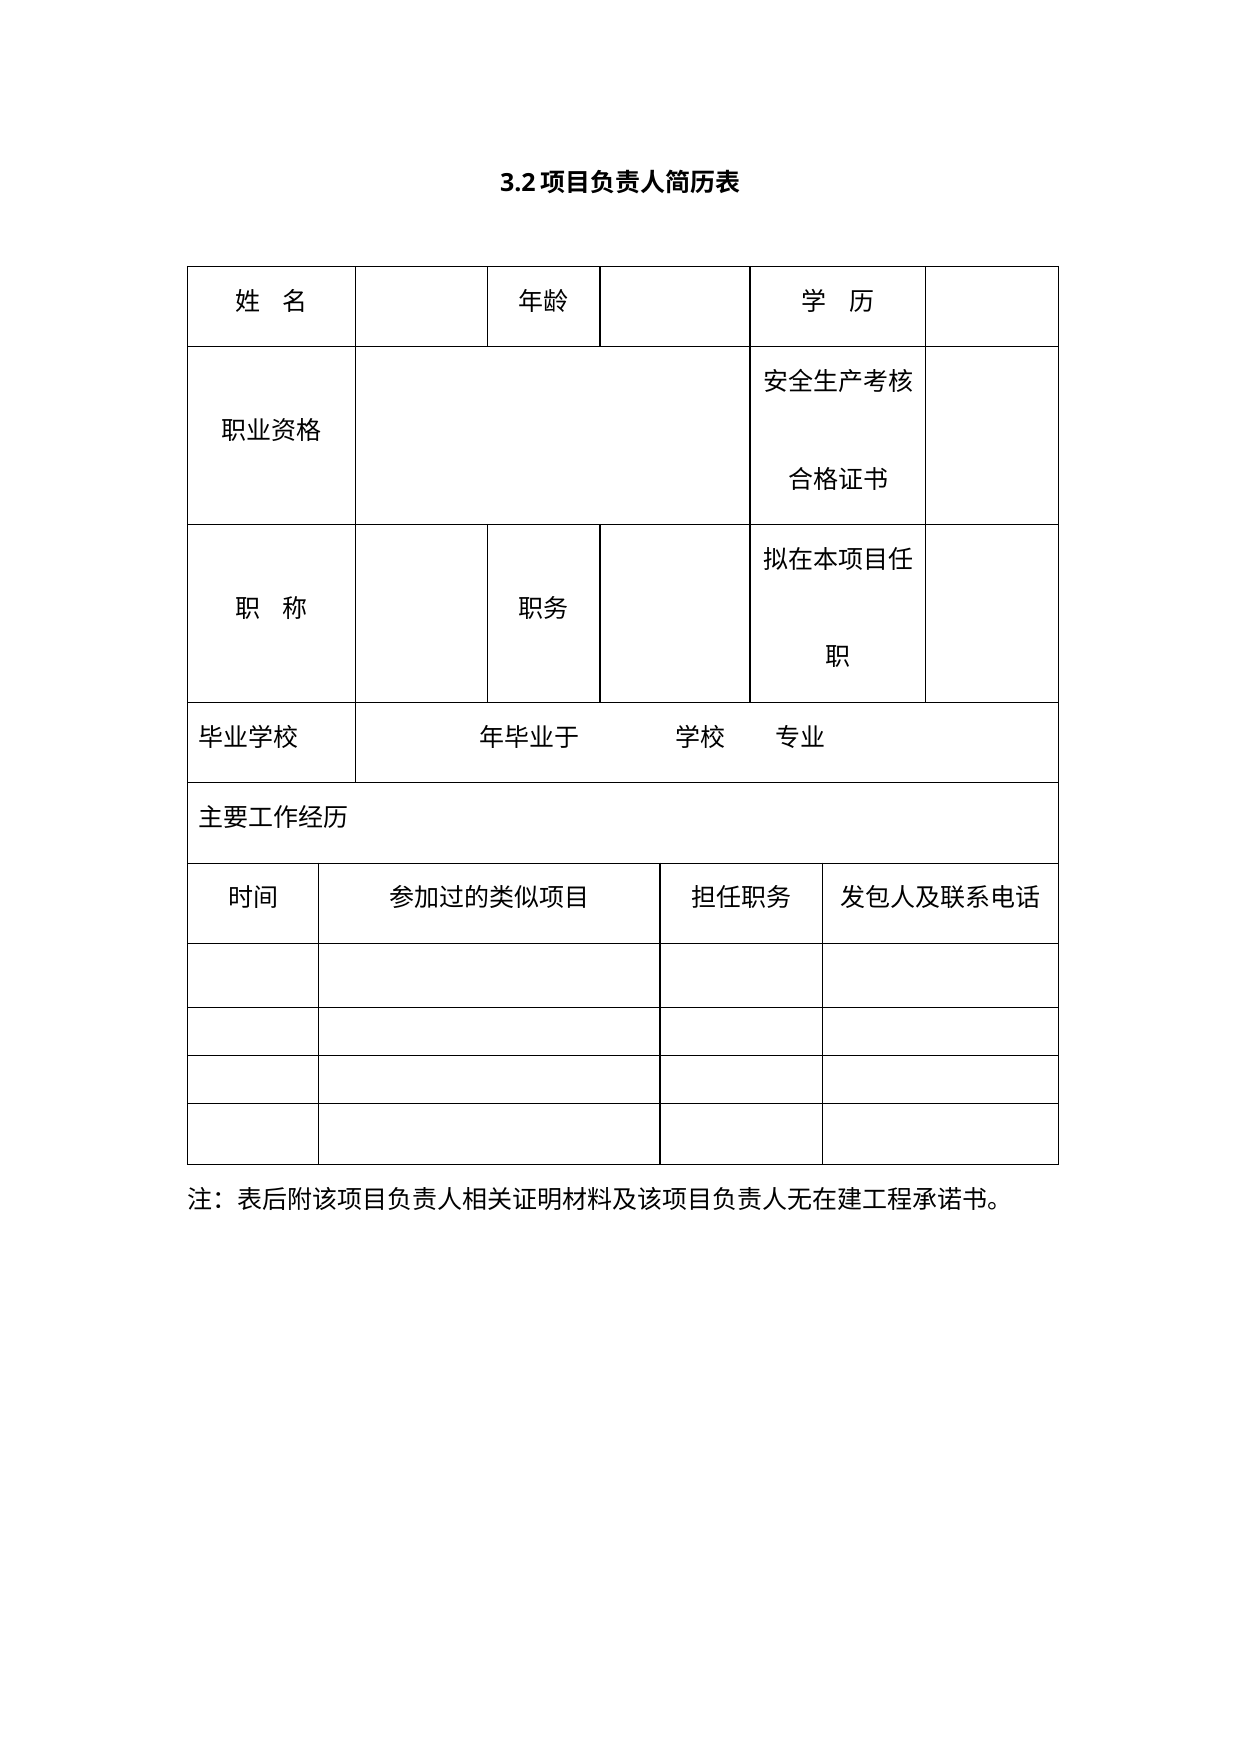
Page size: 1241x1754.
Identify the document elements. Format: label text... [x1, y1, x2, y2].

table_cell [188, 1056, 318, 1103]
table_cell [601, 525, 749, 702]
table_cell 拟在本项目任职 [751, 525, 925, 702]
table_cell [188, 1008, 318, 1055]
table_cell [188, 944, 318, 1007]
table_cell [661, 1104, 822, 1164]
table_cell [823, 944, 1058, 1007]
table_cell [356, 525, 487, 702]
table_header 学 历 [751, 267, 925, 346]
table_cell 参加过的类似项目 [319, 864, 659, 943]
table_cell [319, 1008, 659, 1055]
table_cell 职 称 [188, 525, 355, 702]
table_cell [356, 347, 749, 524]
table_cell [319, 1056, 659, 1103]
table_cell 安全生产考核合格证书 [751, 347, 925, 524]
table_cell 毕业学校 [188, 703, 355, 782]
table_cell [823, 1008, 1058, 1055]
table_header 年龄 [488, 267, 599, 346]
table_cell [188, 1104, 318, 1164]
text 注：表后附该项目负责人相关证明材料及该项目负责人无在建工程承诺书。 [187, 1165, 1053, 1230]
text 3.2项目负责人简历表 [187, 162, 1053, 198]
table_cell 时间 [188, 864, 318, 943]
table_header [926, 267, 1058, 346]
table_cell [926, 347, 1058, 524]
table_cell 年毕业于 学校 专业 [356, 703, 1058, 782]
table_cell 主要工作经历 [188, 783, 1058, 862]
table_cell [661, 1008, 822, 1055]
table_cell [823, 1056, 1058, 1103]
table_header [601, 267, 749, 346]
table_cell [661, 944, 822, 1007]
table_cell [926, 525, 1058, 702]
table_header [356, 267, 487, 346]
table_cell 职业资格 [188, 347, 355, 524]
table_cell 担任职务 [661, 864, 822, 943]
table_cell [319, 1104, 659, 1164]
table_cell [319, 944, 659, 1007]
table_cell [823, 1104, 1058, 1164]
table_cell 发包人及联系电话 [823, 864, 1058, 943]
table_header 姓 名 [188, 267, 355, 346]
table_cell [661, 1056, 822, 1103]
table_cell 职务 [488, 525, 599, 702]
